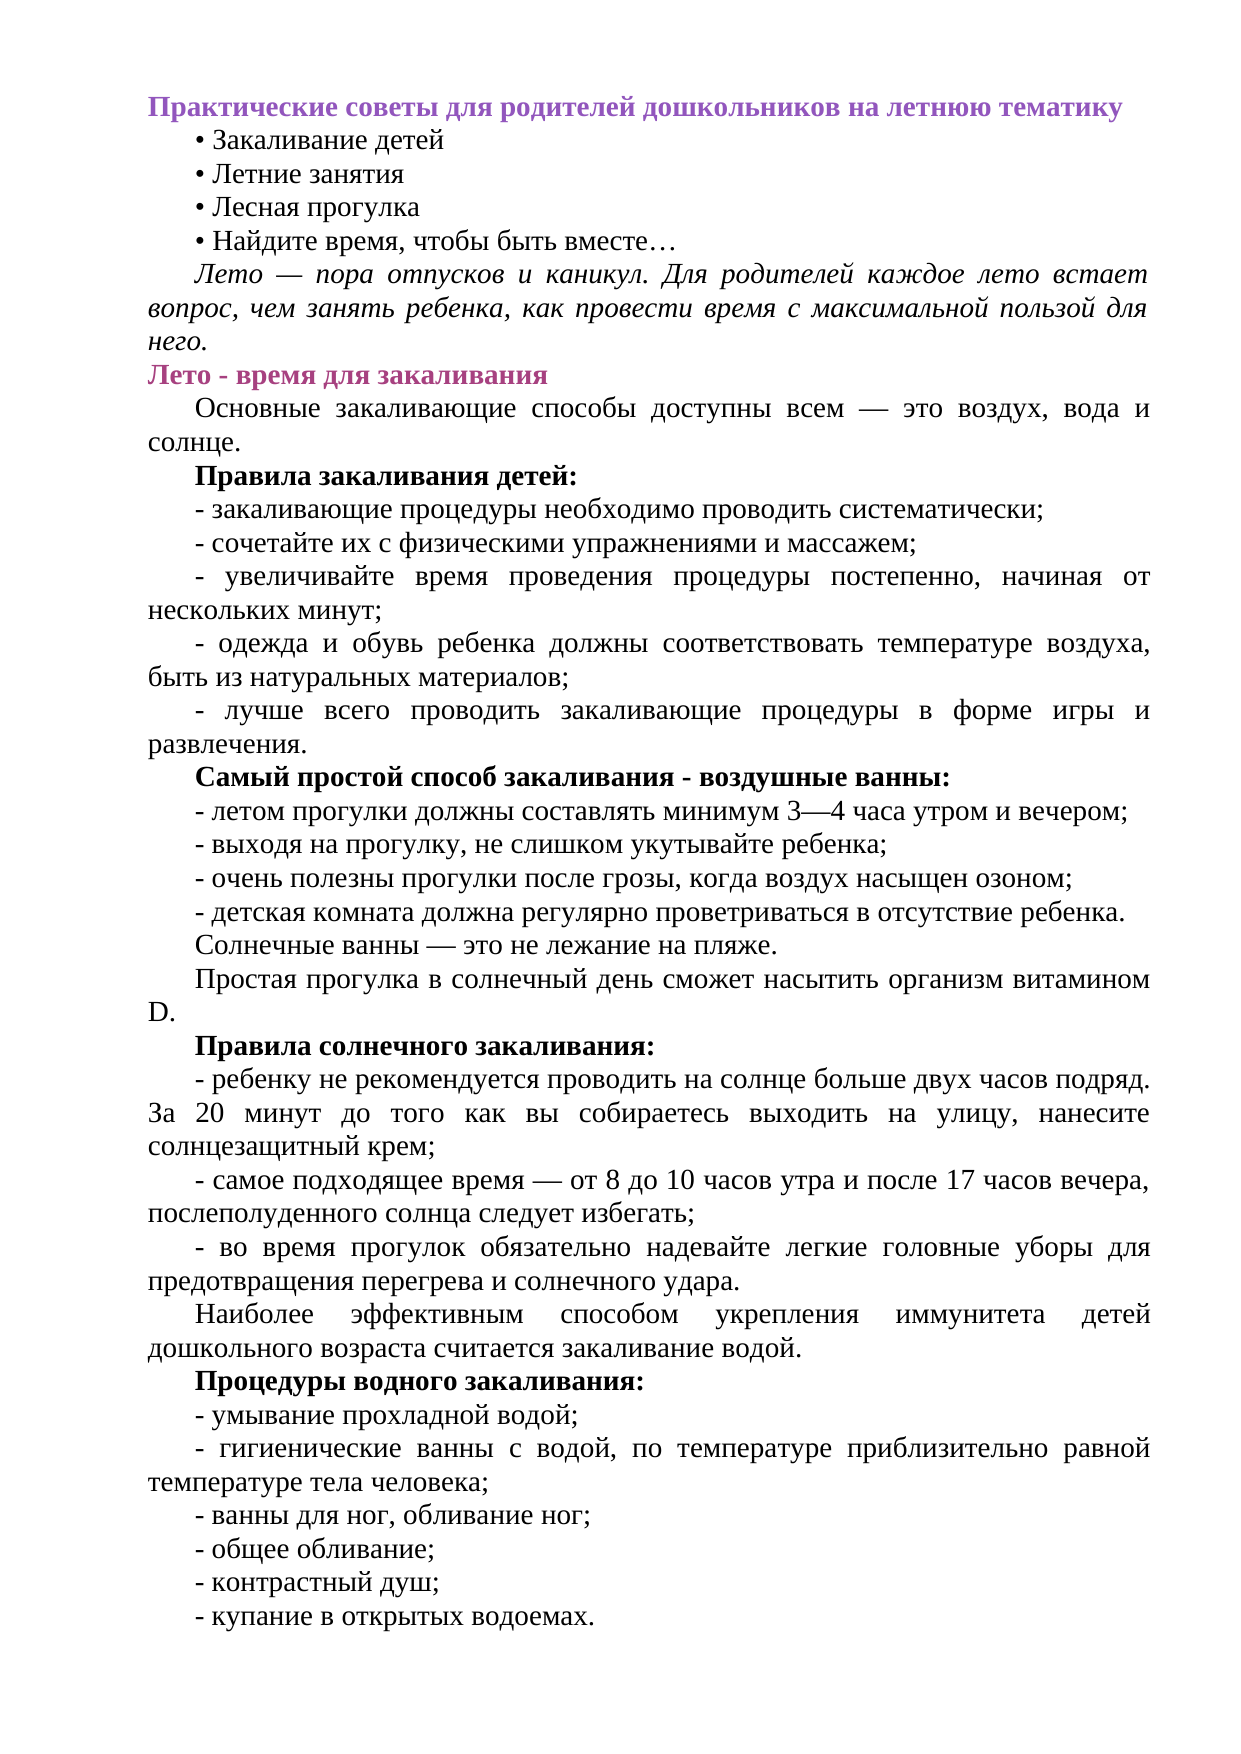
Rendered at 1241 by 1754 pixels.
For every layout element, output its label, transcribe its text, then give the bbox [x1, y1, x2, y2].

text Лето — пора отпусков и каникул. Для родителей каждое лето встает вопрос, чем занять ребенка, как провести время с максимальной пользой для него. [148, 256, 1152, 357]
text - ванны для ног, обливание ног; [148, 1497, 1152, 1531]
text Простая прогулка в солнечный день сможет насытить организм витамином D. [148, 961, 1152, 1028]
text - летом прогулки должны составлять минимум 3—4 часа утром и вечером; [148, 793, 1152, 827]
text - одежда и обувь ребенка должны соответствовать температуре воздуха, быть из натуральных материалов; [148, 625, 1152, 692]
text Процедуры водного закаливания: [148, 1363, 1152, 1397]
text - очень полезны прогулки после грозы, когда воздух насыщен озоном; [148, 860, 1152, 894]
text Практические советы для родителей дошкольников на летнюю тематику [148, 89, 1152, 122]
text • Закаливание детей [148, 122, 1152, 156]
text - сочетайте их с физическими упражнениями и массажем; [148, 525, 1152, 558]
text - детская комната должна регулярно проветриваться в отсутствие ребенка. [148, 894, 1152, 927]
text • Лесная прогулка [148, 189, 1152, 223]
text - закаливающие процедуры необходимо проводить систематически; [148, 491, 1152, 525]
text • Летние занятия [148, 156, 1152, 189]
text Солнечные ванны — это не лежание на пляже. [148, 927, 1152, 961]
text - купание в открытых водоемах. [148, 1598, 1152, 1632]
text Правила закаливания детей: [148, 458, 1152, 491]
text Основные закаливающие способы доступны всем — это воздух, вода и солнце. [148, 391, 1152, 458]
text - ребенку не рекомендуется проводить на солнце больше двух часов подряд. За 20 минут до того как вы собираетесь выходить на улицу, нанесите солнцезащитный крем; [148, 1061, 1152, 1162]
text - контрастный душ; [148, 1564, 1152, 1598]
text Лето - время для закаливания [148, 357, 1152, 391]
text - умывание прохладной водой; [148, 1397, 1152, 1430]
text Самый простой способ закаливания - воздушные ванны: [148, 759, 1152, 793]
text - увеличивайте время проведения процедуры постепенно, начиная от нескольких минут; [148, 558, 1152, 625]
text - лучше всего проводить закаливающие процедуры в форме игры и развлечения. [148, 692, 1152, 759]
text • Найдите время, чтобы быть вместе… [148, 223, 1152, 256]
text Наиболее эффективным способом укрепления иммунитета детей дошкольного возраста считается закаливание водой. [148, 1296, 1152, 1363]
text - во время прогулок обязательно надевайте легкие головные уборы для предотвращения перегрева и солнечного удара. [148, 1229, 1152, 1296]
text - общее обливание; [148, 1531, 1152, 1564]
text Правила солнечного закаливания: [148, 1028, 1152, 1061]
text - гигиенические ванны с водой, по температуре приблизительно равной температуре тела человека; [148, 1430, 1152, 1497]
text - самое подходящее время — от 8 до 10 часов утра и после 17 часов вечера, послеполуденного солнца следует избегать; [148, 1162, 1152, 1229]
text - выходя на прогулку, не слишком укутывайте ребенка; [148, 827, 1152, 860]
